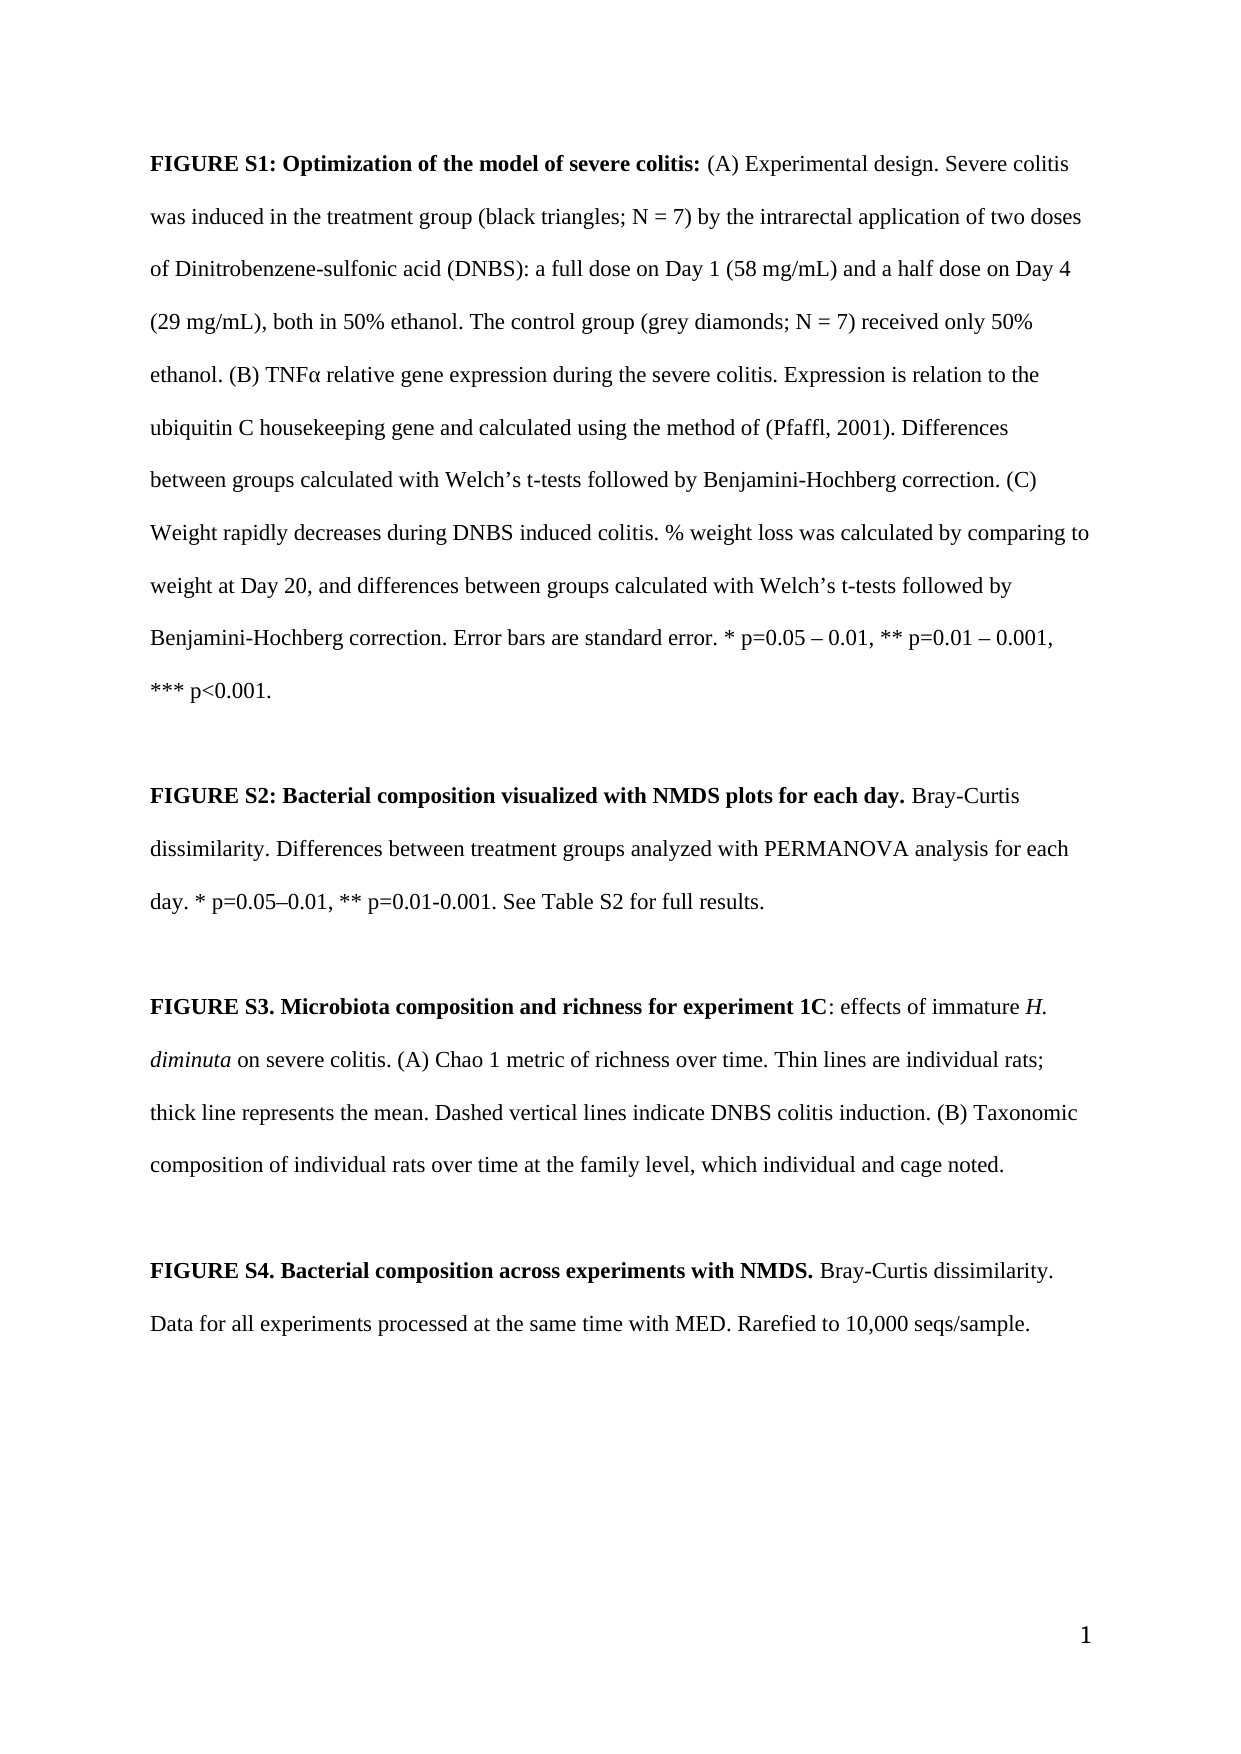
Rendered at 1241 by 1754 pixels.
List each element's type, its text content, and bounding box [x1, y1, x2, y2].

text FIGURE S3. Microbiota composition and richness for experiment 1C: effects of immature H. diminuta on severe colitis. (A) Chao 1 metric of richness over time. Thin lines are individual rats; thick line represents the mean. Dashed vertical lines indicate DNBS colitis induction. (B) Taxonomic composition of individual rats over time at the family level, which individual and cage noted. [150, 993, 1090, 1178]
text FIGURE S2: Bacterial composition visualized with NMDS plots for each day. Bray-Curtis dissimilarity. Differences between treatment groups analyzed with PERMANOVA analysis for each day. * p=0.05–0.01, ** p=0.01-0.001. See Table S2 for full results. [150, 782, 1090, 914]
text FIGURE S1: Optimization of the model of severe colitis: (A) Experimental design. Severe colitis was induced in the treatment group (black triangles; N = 7) by the intrarectal application of two doses of Dinitrobenzene-sulfonic acid (DNBS): a full dose on Day 1 (58 mg/mL) and a half dose on Day 4 (29 mg/mL), both in 50% ethanol. The control group (grey diamonds; N = 7) received only 50% ethanol. (B) TNFα relative gene expression during the severe colitis. Expression is relation to the ubiquitin C housekeeping gene and calculated using the method of (Pfaffl, 2001). Differences between groups calculated with Welch’s t-tests followed by Benjamini-Hochberg correction. (C) Weight rapidly decreases during DNBS induced colitis. % weight loss was calculated by comparing to weight at Day 20, and differences between groups calculated with Welch’s t-tests followed by Benjamini-Hochberg correction. Error bars are standard error. * p=0.05 – 0.01, ** p=0.01 – 0.001, *** p<0.001. [150, 150, 1090, 703]
text FIGURE S4. Bacterial composition across experiments with NMDS. Bray-Curtis dissimilarity. Data for all experiments processed at the same time with MED. Rarefied to 10,000 seqs/sample. [150, 1257, 1090, 1336]
